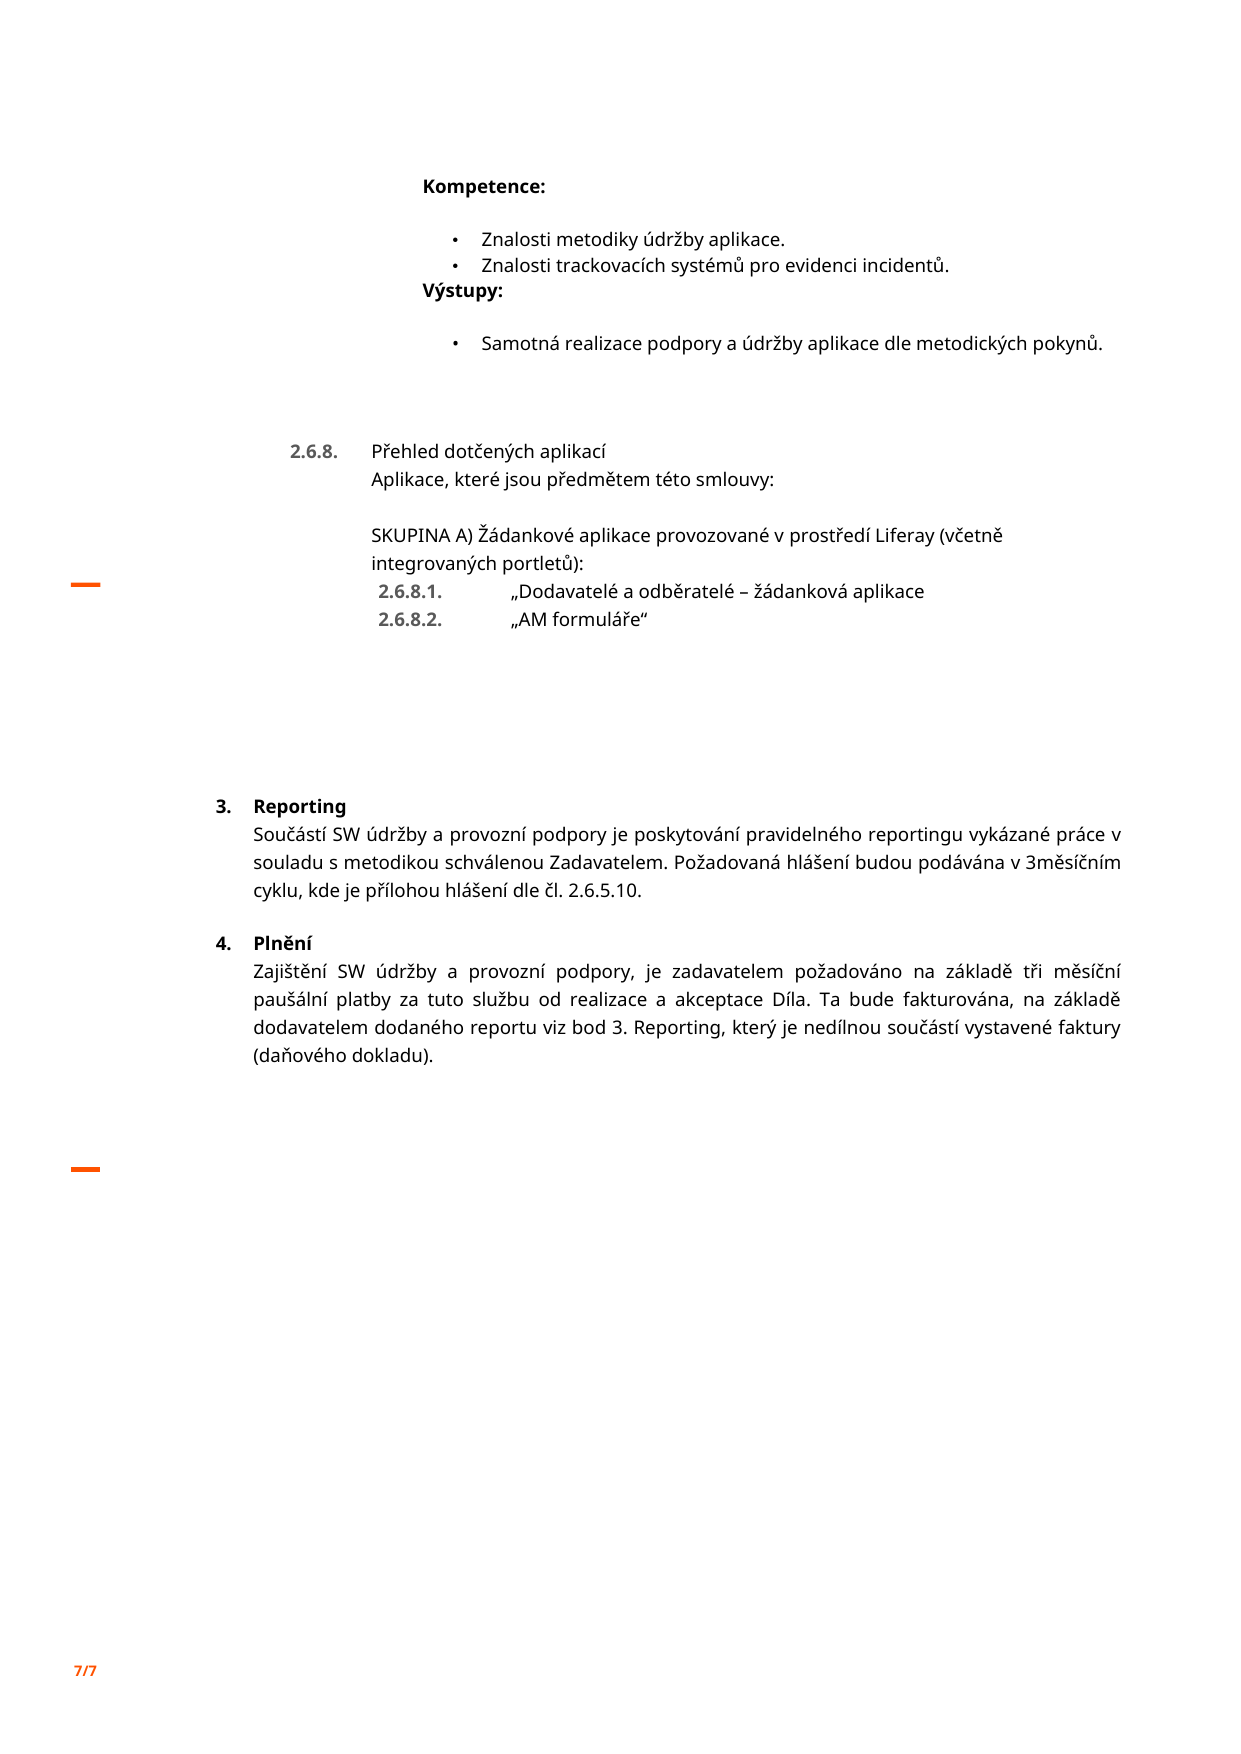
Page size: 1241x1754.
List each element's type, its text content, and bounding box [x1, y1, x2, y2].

list Znalosti trackovacích systémů pro evidenci incidentů. [452, 252, 1121, 278]
list „AM formuláře“ [378, 606, 1122, 632]
list „Dodavatelé a odběratelé – žádanková aplikace [378, 578, 1122, 604]
list Znalosti metodiky údržby aplikace. [452, 227, 1121, 252]
list Přehled dotčených aplikací Aplikace, které jsou předmětem této smlouvy: SKUPINA A) Žádankové aplikace provozované v prostředí Liferay (včetně integrovaných portletů): [290, 438, 1122, 576]
text Kompetence: [422, 174, 1121, 199]
text Součástí SW údržby a provozní podpory je poskytování pravidelného reportingu vykázané práce v souladu s metodikou schválenou Zadavatelem. Požadovaná hlášení budou podávána v 3měsíčním cyklu, kde je přílohou hlášení dle čl. 2.6.5.10. [253, 821, 1122, 903]
text Zajištění SW údržby a provozní podpory, je zadavatelem požadováno na základě tři měsíční paušální platby za tuto službu od realizace a akceptace Díla. Ta bude fakturována, na základě dodavatelem dodaného reportu viz bod 3. Reporting, který je nedílnou součástí vystavené faktury (daňového dokladu). [253, 958, 1122, 1068]
subtitle Reporting [216, 793, 1122, 819]
text • Samotná realizace podpory a údržby aplikace dle metodických pokynů. [452, 331, 1121, 356]
text Výstupy: [422, 278, 1121, 303]
subtitle Plnění [216, 930, 1122, 956]
